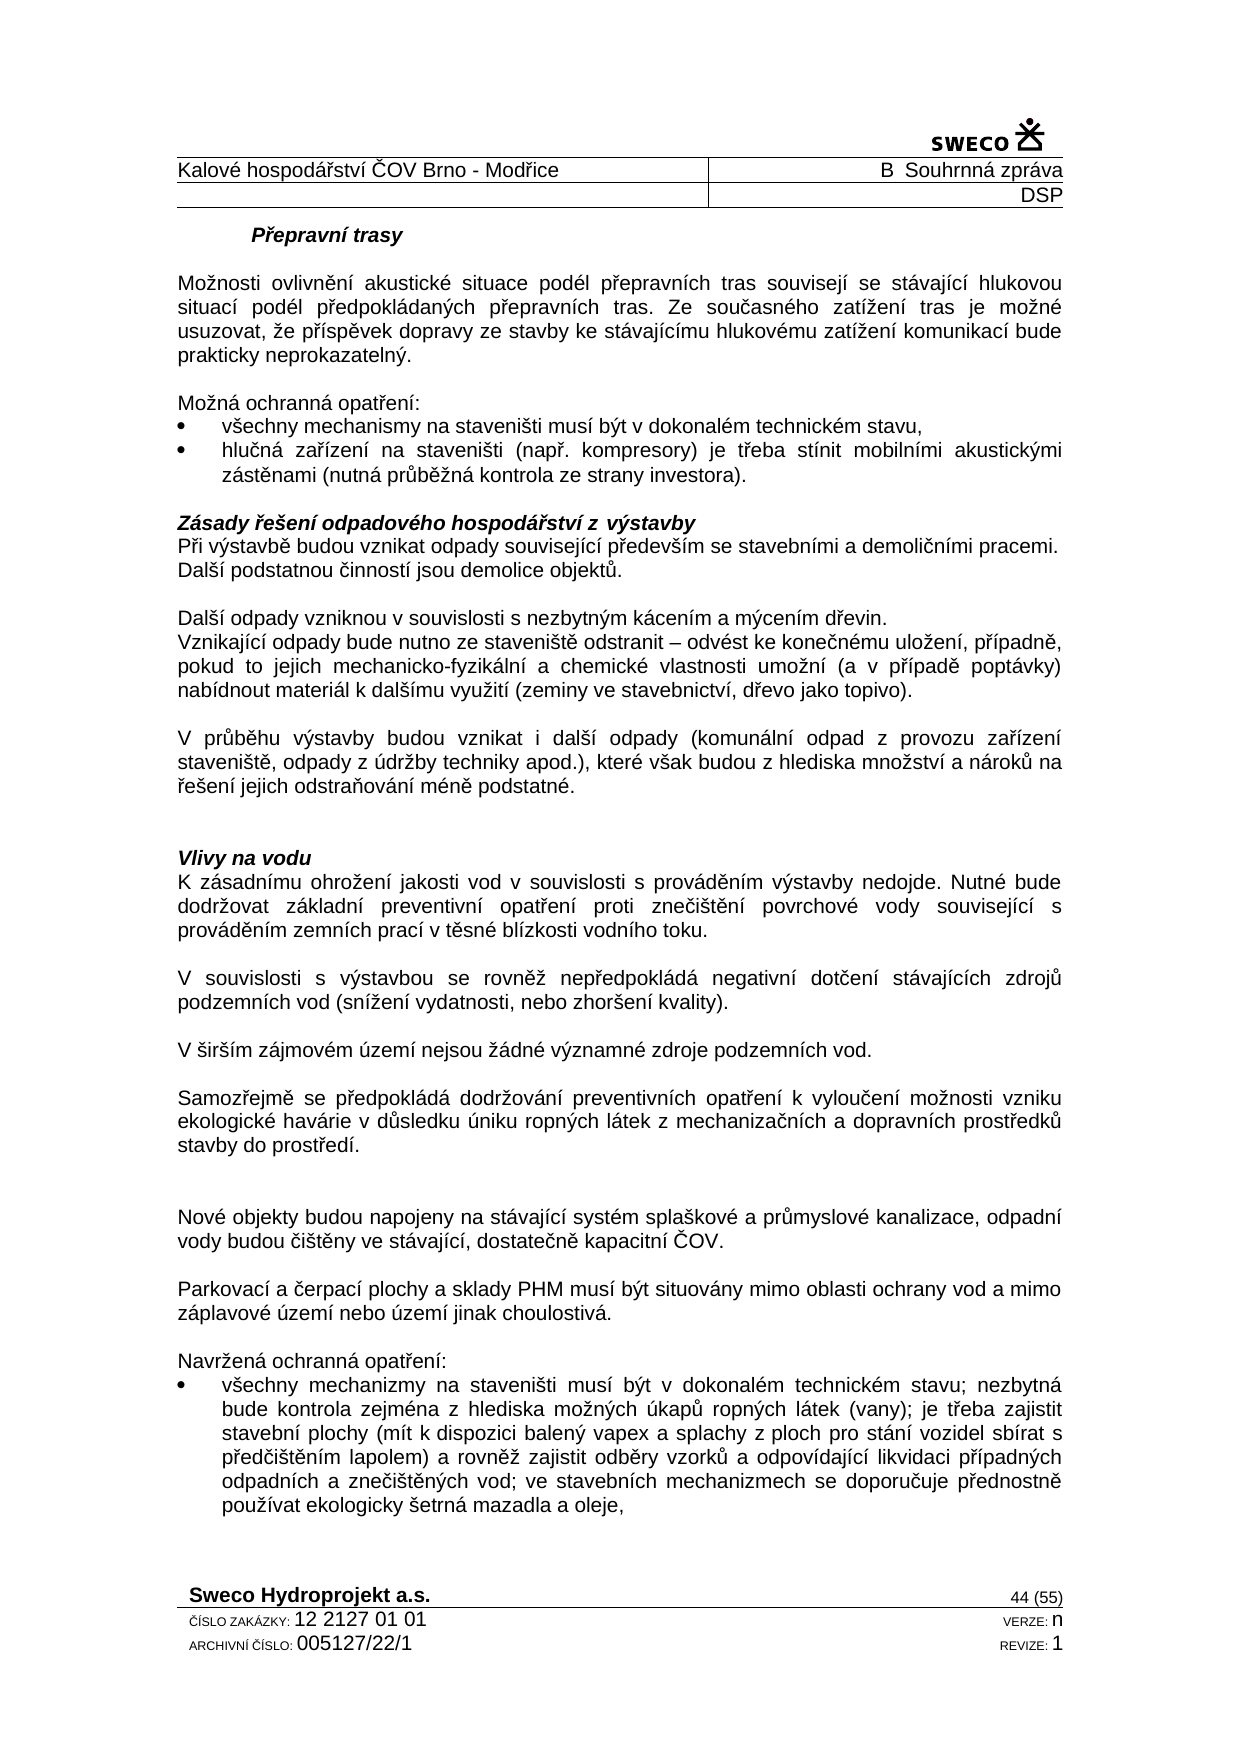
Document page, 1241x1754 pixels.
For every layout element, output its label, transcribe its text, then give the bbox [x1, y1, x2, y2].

list hlučná zařízení na staveništi (např. kompresory) je třeba stínit mobilními akustickými zástěnami (nutná průběžná kontrola ze strany investora). [177, 438, 1063, 486]
text Možná ochranná opatření: [177, 390, 1063, 414]
text Vlivy na vodu [177, 846, 1063, 870]
text Další odpady vzniknou v souvislosti s nezbytným kácením a mýcením dřevin. [177, 606, 1063, 630]
text Vznikající odpady bude nutno ze staveniště odstranit – odvést ke konečnému uložení, případně, pokud to jejich mechanicko-fyzikální a chemické vlastnosti umožní (a v případě poptávky) nabídnout materiál k dalšímu využití (zeminy ve stavebnictví, dřevo jako topivo). [177, 630, 1063, 702]
text V průběhu výstavby budou vznikat i další odpady (komunální odpad z provozu zařízení staveniště, odpady z údržby techniky apod.), které však budou z hlediska množství a nároků na řešení jejich odstraňování méně podstatné. [177, 726, 1063, 798]
text Navržená ochranná opatření: [177, 1349, 1063, 1373]
text V souvislosti s výstavbou se rovněž nepředpokládá negativní dotčení stávajících zdrojů podzemních vod (snížení vydatnosti, nebo zhoršení kvality). [177, 966, 1063, 1013]
text Parkovací a čerpací plochy a sklady PHM musí být situovány mimo oblasti ochrany vod a mimo záplavové území nebo území jinak choulostivá. [177, 1277, 1063, 1325]
text Nové objekty budou napojeny na stávající systém splaškové a průmyslové kanalizace, odpadní vody budou čištěny ve stávající, dostatečně kapacitní ČOV. [177, 1205, 1063, 1253]
list všechny mechanizmy na staveništi musí být v dokonalém technickém stavu; nezbytná bude kontrola zejména z hlediska možných úkapů ropných látek (vany); je třeba zajistit stavební plochy (mít k dispozici balený vapex a splachy z ploch pro stání vozidel sbírat s předčištěním lapolem) a rovněž zajistit odběry vzorků a odpovídající likvidaci případných odpadních a znečištěných vod; ve stavebních mechanizmech se doporučuje přednostně používat ekologicky šetrná mazadla a oleje, [177, 1373, 1063, 1517]
text V širším zájmovém území nejsou žádné významné zdroje podzemních vod. [177, 1037, 1063, 1061]
text Při výstavbě budou vznikat odpady související především se stavebními a demoličními pracemi. [177, 534, 1063, 558]
text Zásady řešení odpadového hospodářství z výstavby [177, 510, 1063, 534]
text Možnosti ovlivnění akustické situace podél přepravních tras souvisejí se stávající hlukovou situací podél předpokládaných přepravních tras. Ze současného zatížení tras je možné usuzovat, že příspěvek dopravy ze stavby ke stávajícímu hlukovému zatížení komunikací bude prakticky neprokazatelný. [177, 271, 1063, 366]
text Další podstatnou činností jsou demolice objektů. [177, 558, 1063, 582]
text Přepravní trasy [177, 223, 1063, 247]
list všechny mechanismy na staveništi musí být v dokonalém technickém stavu, [177, 414, 1063, 438]
text Samozřejmě se předpokládá dodržování preventivních opatření k vyloučení možnosti vzniku ekologické havárie v důsledku úniku ropných látek z mechanizačních a dopravních prostředků stavby do prostředí. [177, 1085, 1063, 1157]
text K zásadnímu ohrožení jakosti vod v souvislosti s prováděním výstavby nedojde. Nutné bude dodržovat základní preventivní opatření proti znečištění povrchové vody související s prováděním zemních prací v těsné blízkosti vodního toku. [177, 870, 1063, 942]
